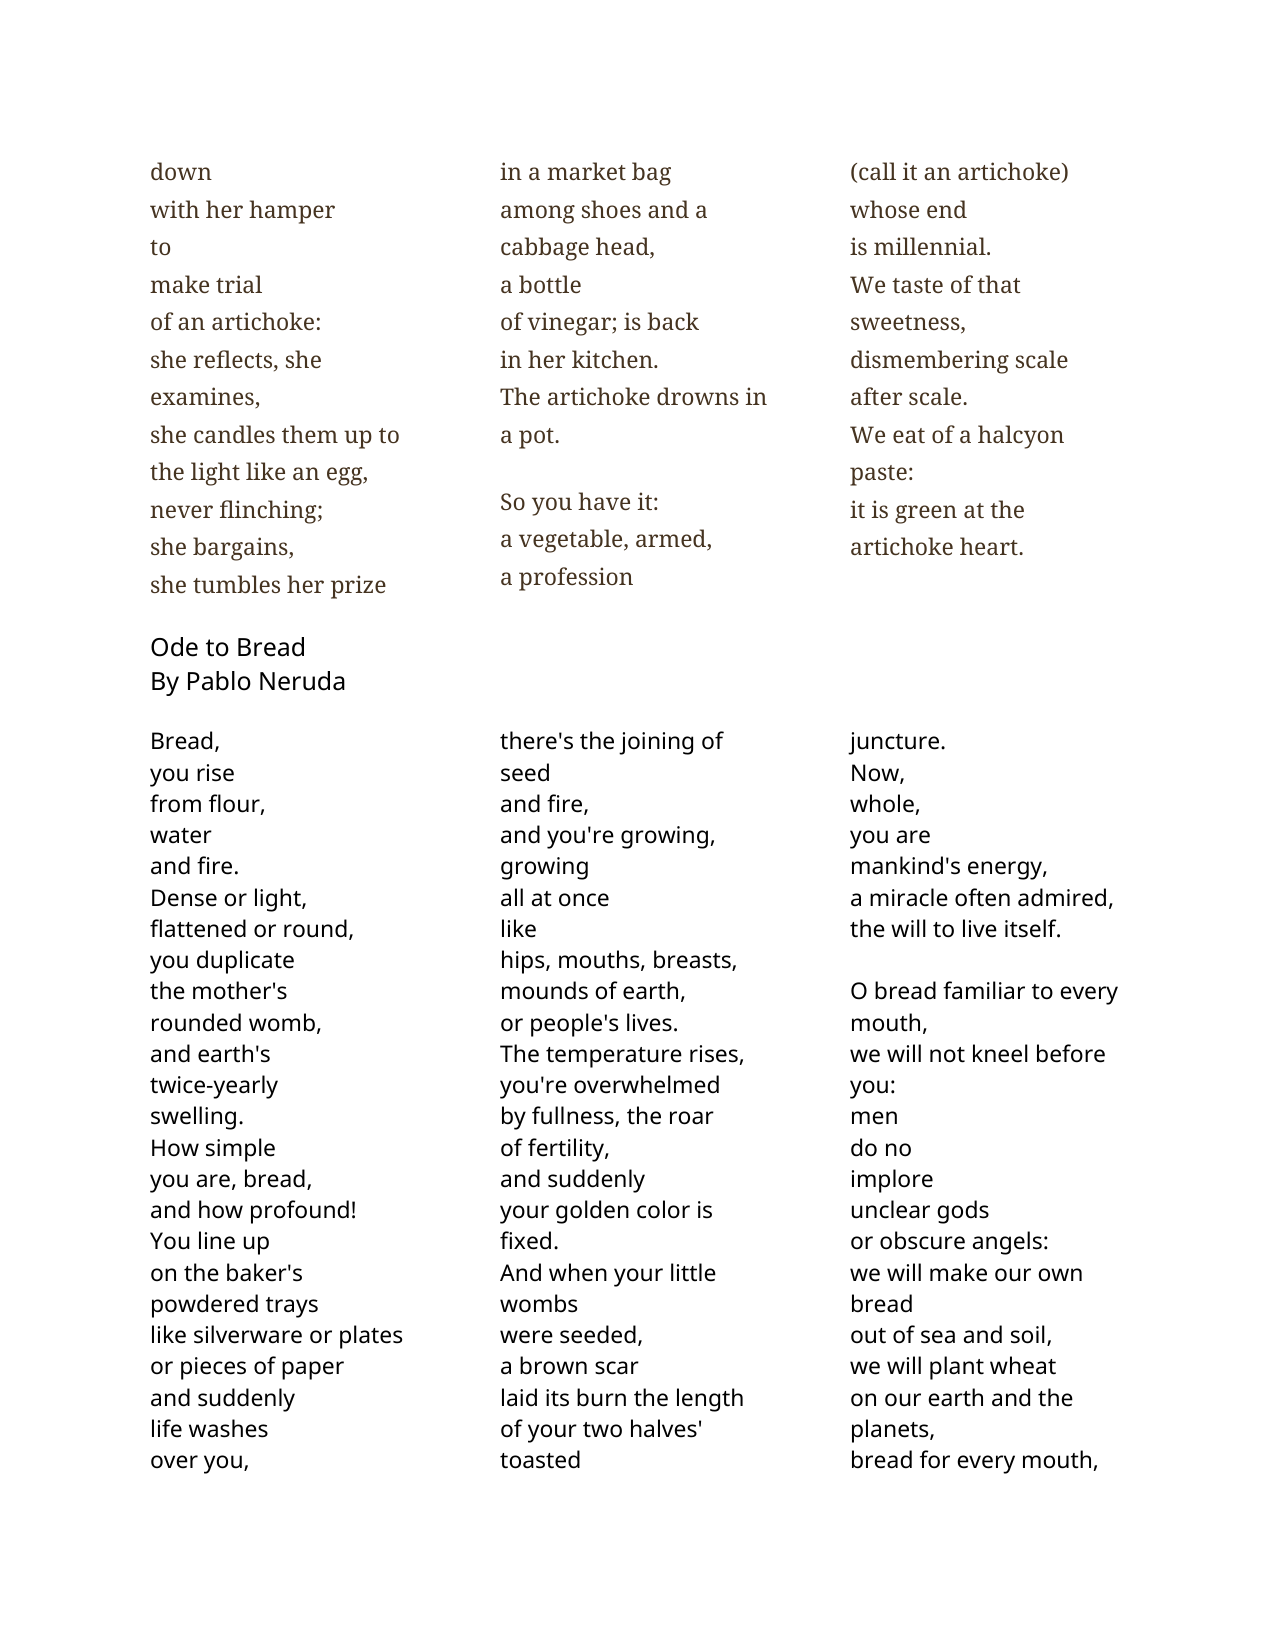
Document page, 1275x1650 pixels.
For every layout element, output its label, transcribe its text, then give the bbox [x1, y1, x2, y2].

text By Pablo Neruda [150, 663, 1125, 725]
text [500, 725, 775, 1475]
text So you have it: a vegetable, armed, a profession (call it an artichoke) whose end is millennial. We taste of that sweetness, dismembering scale after scale. We eat of a halcyon paste: it is green at the artichoke heart. [500, 479, 775, 592]
text So you have it: a vegetable, armed, a profession (call it an artichoke) whose end is millennial. We taste of that sweetness, dismembering scale after scale. We eat of a halcyon paste: it is green at the artichoke heart. [850, 150, 1125, 562]
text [150, 725, 425, 1475]
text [850, 725, 1125, 1475]
text Ode to Bread [150, 629, 1125, 663]
